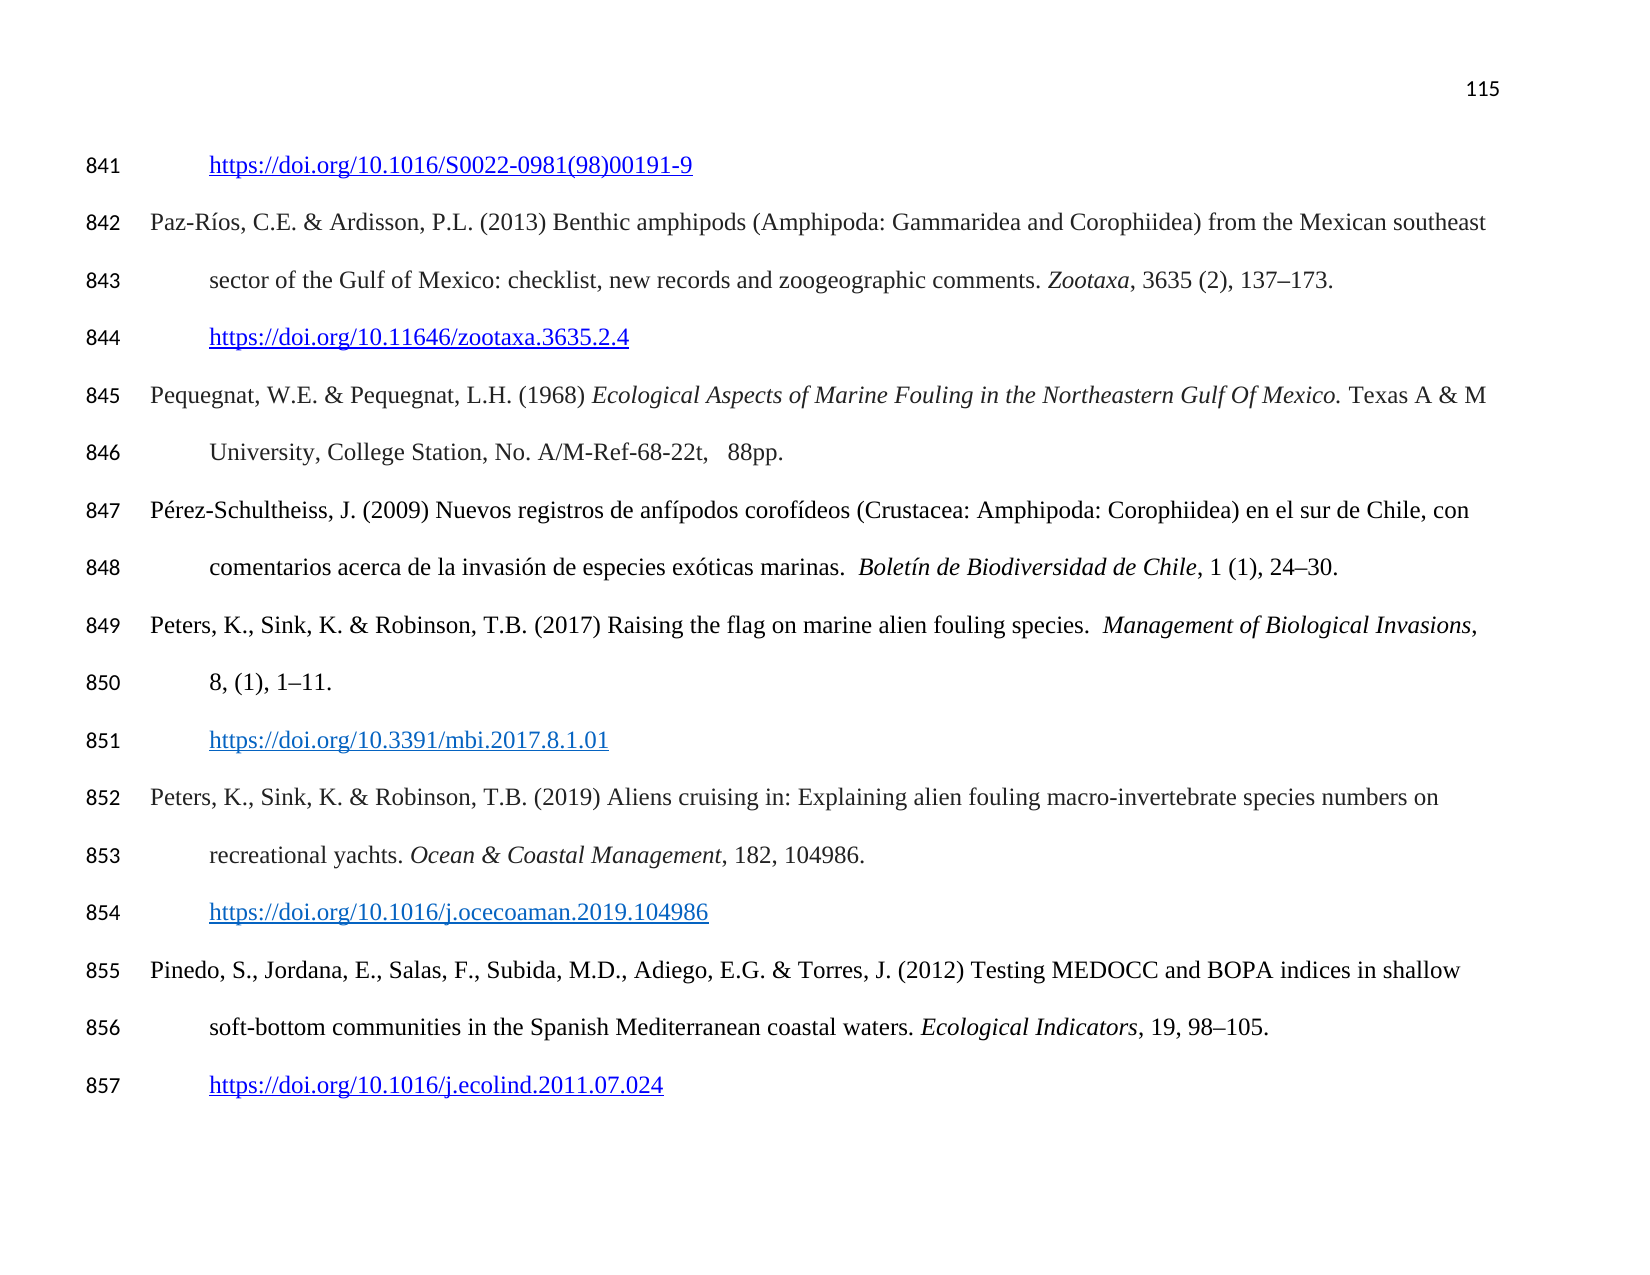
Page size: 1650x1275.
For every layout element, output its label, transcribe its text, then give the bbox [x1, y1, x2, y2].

text Peters, K., Sink, K. & Robinson, T.B. (2019) Aliens cruising in: Explaining alien fouling macro-invertebrate species numbers on recreational yachts. Ocean & Coastal Management, 182, 104986. [150, 782, 1500, 869]
text https://doi.org/10.1016/j.ocecoaman.2019.104986 [150, 897, 1500, 926]
text Pequegnat, W.E. & Pequegnat, L.H. (1968) Ecological Aspects of Marine Fouling in the Northeastern Gulf Of Mexico. Texas A & M University, College Station, No. A/M-Ref-68-22t, 88pp. [150, 380, 1500, 466]
text Pérez-Schultheiss, J. (2009) Nuevos registros de anfípodos corofídeos (Crustacea: Amphipoda: Corophiidea) en el sur de Chile, con comentarios acerca de la invasión de especies exóticas marinas. Boletín de Biodiversidad de Chile, 1 (1), 24–30. [150, 495, 1500, 581]
text https://doi.org/10.3391/mbi.2017.8.1.01 [150, 725, 1500, 754]
text Paz-Ríos, C.E. & Ardisson, P.L. (2013) Benthic amphipods (Amphipoda: Gammaridea and Corophiidea) from the Mexican southeast sector of the Gulf of Mexico: checklist, new records and zoogeographic comments. Zootaxa, 3635 (2), 137–173. [150, 207, 1500, 294]
text https://doi.org/10.1016/S0022-0981(98)00191-9 [150, 150, 1500, 179]
text Peters, K., Sink, K. & Robinson, T.B. (2017) Raising the flag on marine alien fouling species. Management of Biological Invasions, 8, (1), 1–11. [150, 610, 1500, 696]
text https://doi.org/10.11646/zootaxa.3635.2.4 [150, 322, 1500, 351]
text https://doi.org/10.1016/j.ecolind.2011.07.024 [209, 1070, 1500, 1099]
text Pinedo, S., Jordana, E., Salas, F., Subida, M.D., Adiego, E.G. & Torres, J. (2012) Testing MEDOCC and BOPA indices in shallow soft-bottom communities in the Spanish Mediterranean coastal waters. Ecological Indicators, 19, 98–105. [150, 955, 1500, 1041]
